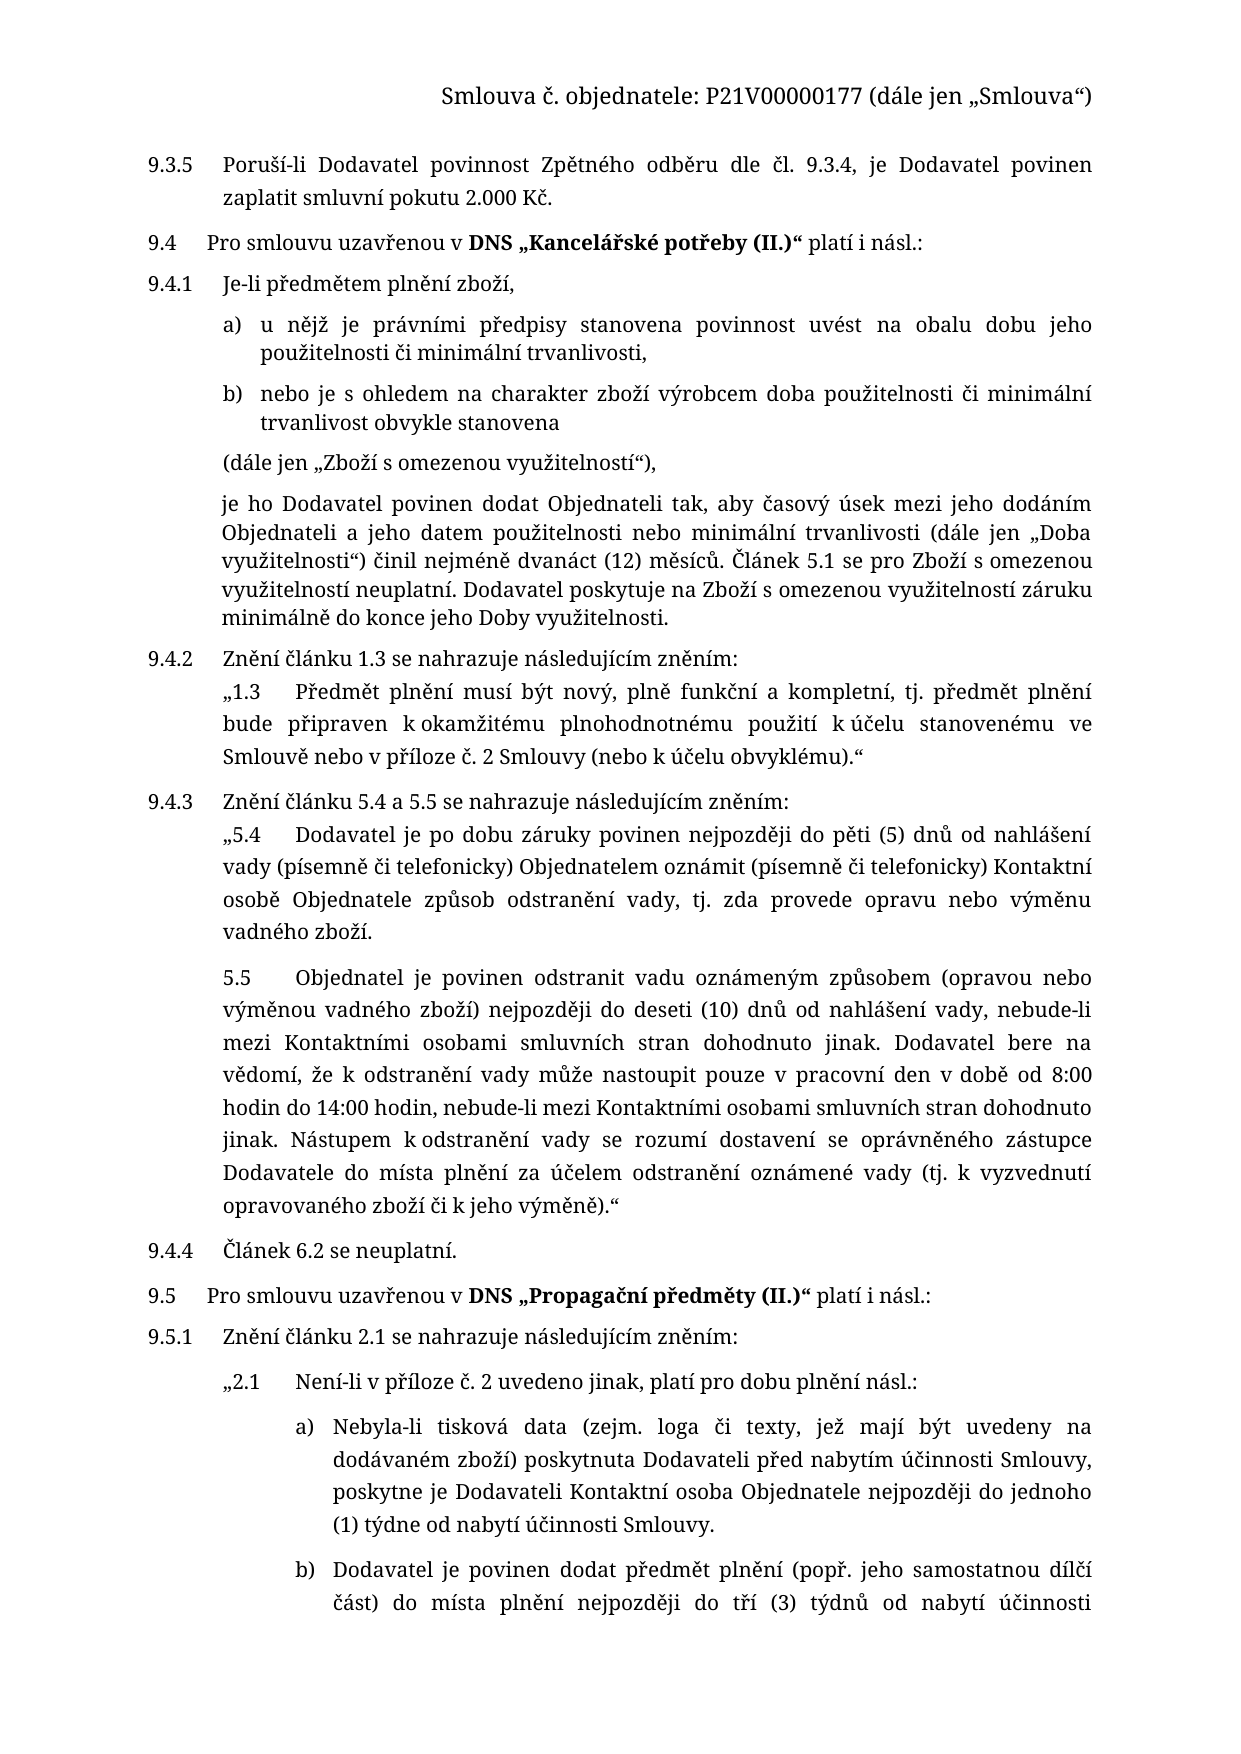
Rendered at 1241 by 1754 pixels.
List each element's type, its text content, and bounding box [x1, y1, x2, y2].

list Znění článku 1.3 se nahrazuje následujícím zněním: [148, 644, 1093, 673]
list u nějž je právními předpisy stanovena povinnost uvést na obalu dobu jeho použitelnosti či minimální trvanlivosti, [223, 310, 1093, 367]
text je ho Dodavatel povinen dodat Objednateli tak, aby časový úsek mezi jeho dodáním Objednateli a jeho datem použitelnosti nebo minimální trvanlivosti (dále jen „Doba využitelnosti“) činil nejméně dvanáct (12) měsíců. Článek 5.1 se pro Zboží s omezenou využitelností neuplatní. Dodavatel poskytuje na Zboží s omezenou využitelností záruku minimálně do konce jeho Doby využitelnosti. [221, 489, 1093, 632]
list 5.5 Objednatel je povinen odstranit vadu oznámeným způsobem (opravou nebo výměnou vadného zboží) nejpozději do deseti (10) dnů od nahlášení vady, nebude-li mezi Kontaktními osobami smluvních stran dohodnuto jinak. Dodavatel bere na vědomí, že k odstranění vady může nastoupit pouze v pracovní den v době od 8:00 hodin do 14:00 hodin, nebude-li mezi Kontaktními osobami smluvních stran dohodnuto jinak. Nástupem k odstranění vady se rozumí dostavení se oprávněného zástupce Dodavatele do místa plnění za účelem odstranění oznámené vady (tj. k vyzvednutí opravovaného zboží či k jeho výměně).“ [223, 963, 1093, 1219]
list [295, 1555, 1093, 1616]
list „5.4 Dodavatel je po dobu záruky povinen nejpozději do pěti (5) dnů od nahlášení vady (písemně či telefonicky) Objednatelem oznámit (písemně či telefonicky) Kontaktní osobě Objednatele způsob odstranění vady, tj. zda provede opravu nebo výměnu vadného zboží. [223, 820, 1093, 946]
list nebo je s ohledem na charakter zboží výrobcem doba použitelnosti či minimální trvanlivost obvykle stanovena [223, 379, 1093, 436]
list „1.3 Předmět plnění musí být nový, plně funkční a kompletní, tj. předmět plnění bude připraven k okamžitému plnohodnotnému použití k účelu stanovenému ve Smlouvě nebo v příloze č. 2 Smlouvy (nebo k účelu obvyklému).“ [223, 677, 1093, 770]
list Článek 6.2 se neuplatní. [148, 1236, 1093, 1264]
list Znění článku 2.1 se nahrazuje následujícím zněním: [148, 1322, 1093, 1350]
list Nebyla-li tisková data (zejm. loga či texty, jež mají být uvedeny na dodávaném zboží) poskytnuta Dodavateli před nabytím účinnosti Smlouvy, poskytne je Dodavateli Kontaktní osoba Objednatele nejpozději do jednoho (1) týdne od nabytí účinnosti Smlouvy. [295, 1412, 1093, 1538]
list „2.1 Není-li v příloze č. 2 uvedeno jinak, platí pro dobu plnění násl.: [223, 1367, 1093, 1396]
list Pro smlouvu uzavřenou v DNS „Kancelářské potřeby (II.)“ platí i násl.: [148, 228, 1093, 256]
list Pro smlouvu uzavřenou v DNS „Propagační předměty (II.)“ platí i násl.: [148, 1281, 1093, 1309]
list Je-li předmětem plnění zboží, [148, 269, 1093, 297]
list Znění článku 5.4 a 5.5 se nahrazuje následujícím zněním: [148, 787, 1093, 816]
text (dále jen „Zboží s omezenou využitelností“), [223, 448, 1093, 477]
list Poruší-li Dodavatel povinnost Zpětného odběru dle čl. 9.3.4, je Dodavatel povinen zaplatit smluvní pokutu 2.000 Kč. [148, 150, 1093, 211]
